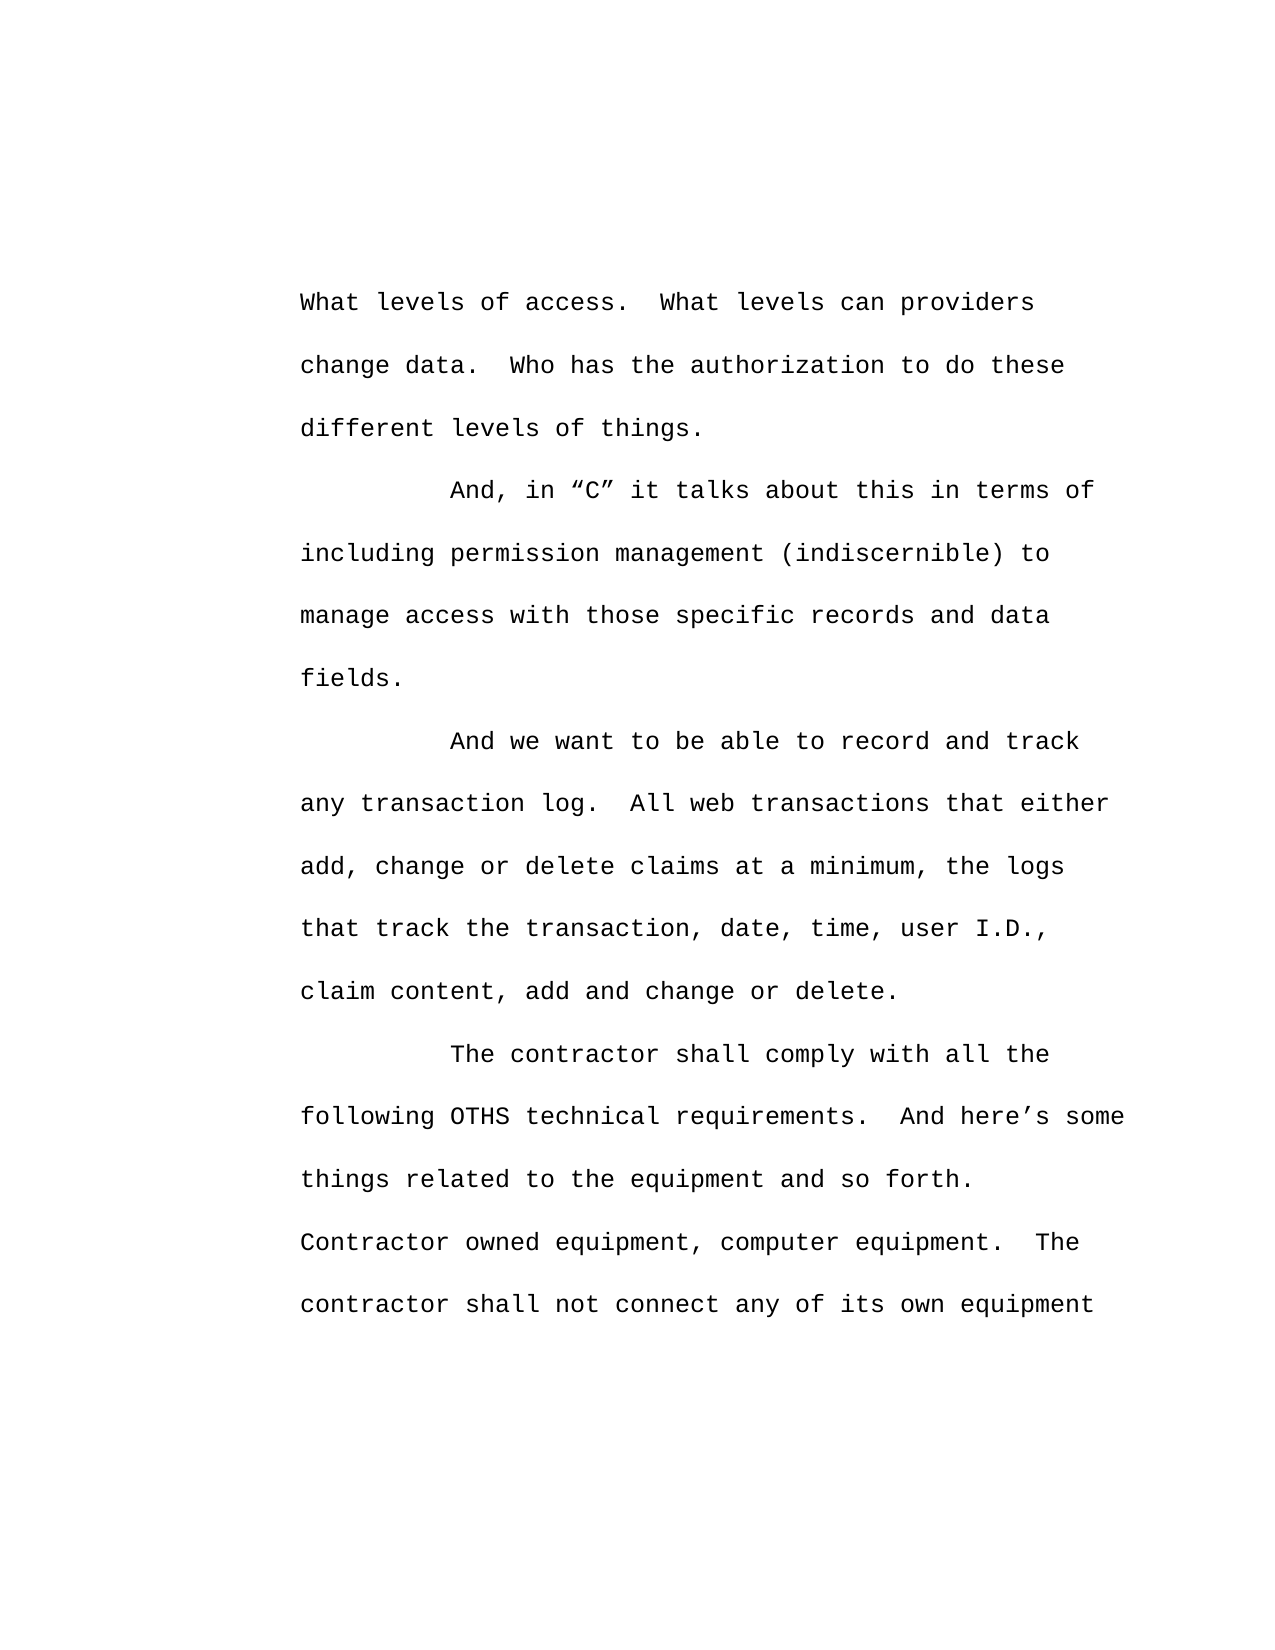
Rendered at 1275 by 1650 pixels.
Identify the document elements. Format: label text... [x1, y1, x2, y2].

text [300, 1041, 1125, 1320]
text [300, 290, 1125, 443]
text And, in “C” it talks about this in terms of including permission management (indiscernible) to manage access with those specific records and data fields. [300, 478, 1125, 694]
text And we want to be able to record and track any transaction log. All web transactions that either add, change or delete claims at a minimum, the logs that track the transaction, date, time, user I.D., claim content, add and change or delete. [300, 728, 1125, 1007]
